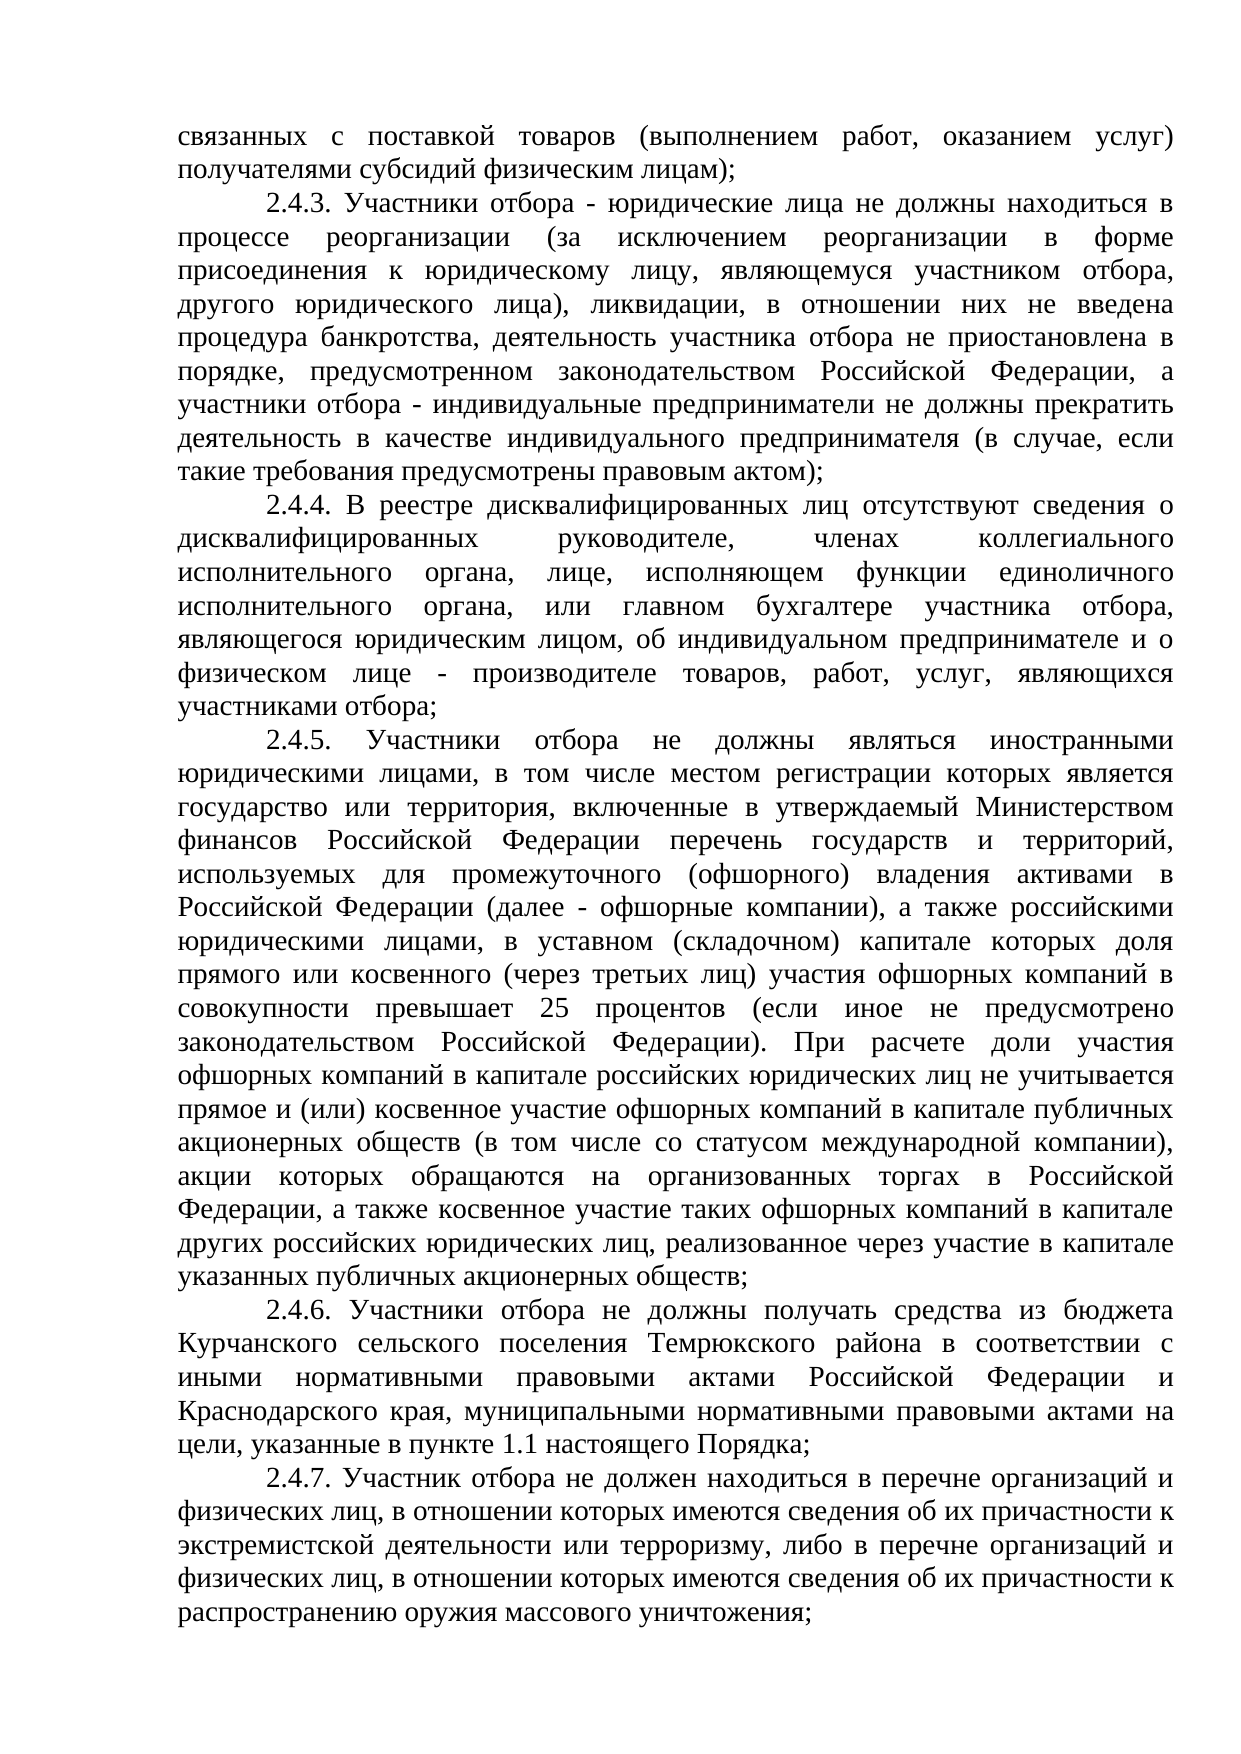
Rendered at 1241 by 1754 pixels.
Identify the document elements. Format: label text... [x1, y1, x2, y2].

text 2.4.4. В реестре дисквалифицированных лиц отсутствуют сведения о дисквалифицированных руководителе, членах коллегиального исполнительного органа, лице, исполняющем функции единоличного исполнительного органа, или главном бухгалтере участника отбора, являющегося юридическим лицом, об индивидуальном предпринимателе и о физическом лице - производителе товаров, работ, услуг, являющихся участниками отбора; [177, 487, 1174, 722]
text 2.4.6. Участники отбора не должны получать средства из бюджета Курчанского сельского поселения Темрюкского района в соответствии с иными нормативными правовыми актами Российской Федерации и Краснодарского края, муниципальными нормативными правовыми актами на цели, указанные в пункте 1.1 настоящего Порядка; [177, 1292, 1174, 1460]
text 2.4.7. Участник отбора не должен находиться в перечне организаций и физических лиц, в отношении которых имеются сведения об их причастности к экстремистской деятельности или терроризму, либо в перечне организаций и физических лиц, в отношении которых имеются сведения об их причастности к распространению оружия массового уничтожения; [177, 1460, 1174, 1627]
text 2.4.5. Участники отбора не должны являться иностранными юридическими лицами, в том числе местом регистрации которых является государство или территория, включенные в утверждаемый Министерством финансов Российской Федерации перечень государств и территорий, используемых для промежуточного (офшорного) владения активами в Российской Федерации (далее - офшорные компании), а также российскими юридическими лицами, в уставном (складочном) капитале которых доля прямого или косвенного (через третьих лиц) участия офшорных компаний в совокупности превышает 25 процентов (если иное не предусмотрено законодательством Российской Федерации). При расчете доли участия офшорных компаний в капитале российских юридических лиц не учитывается прямое и (или) косвенное участие офшорных компаний в капитале публичных акционерных обществ (в том числе со статусом международной компании), акции которых обращаются на организованных торгах в Российской Федерации, а также косвенное участие таких офшорных компаний в капитале других российских юридических лиц, реализованное через участие в капитале указанных публичных акционерных обществ; [177, 722, 1174, 1292]
text 2.4.3. Участники отбора - юридические лица не должны находиться в процессе реорганизации (за исключением реорганизации в форме присоединения к юридическому лицу, являющемуся участником отбора, другого юридического лица), ликвидации, в отношении них не введена процедура банкротства, деятельность участника отбора не приостановлена в порядке, предусмотренном законодательством Российской Федерации, а участники отбора - индивидуальные предприниматели не должны прекратить деятельность в качестве индивидуального предпринимателя (в случае, если такие требования предусмотрены правовым актом); [177, 185, 1174, 487]
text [177, 118, 1174, 185]
